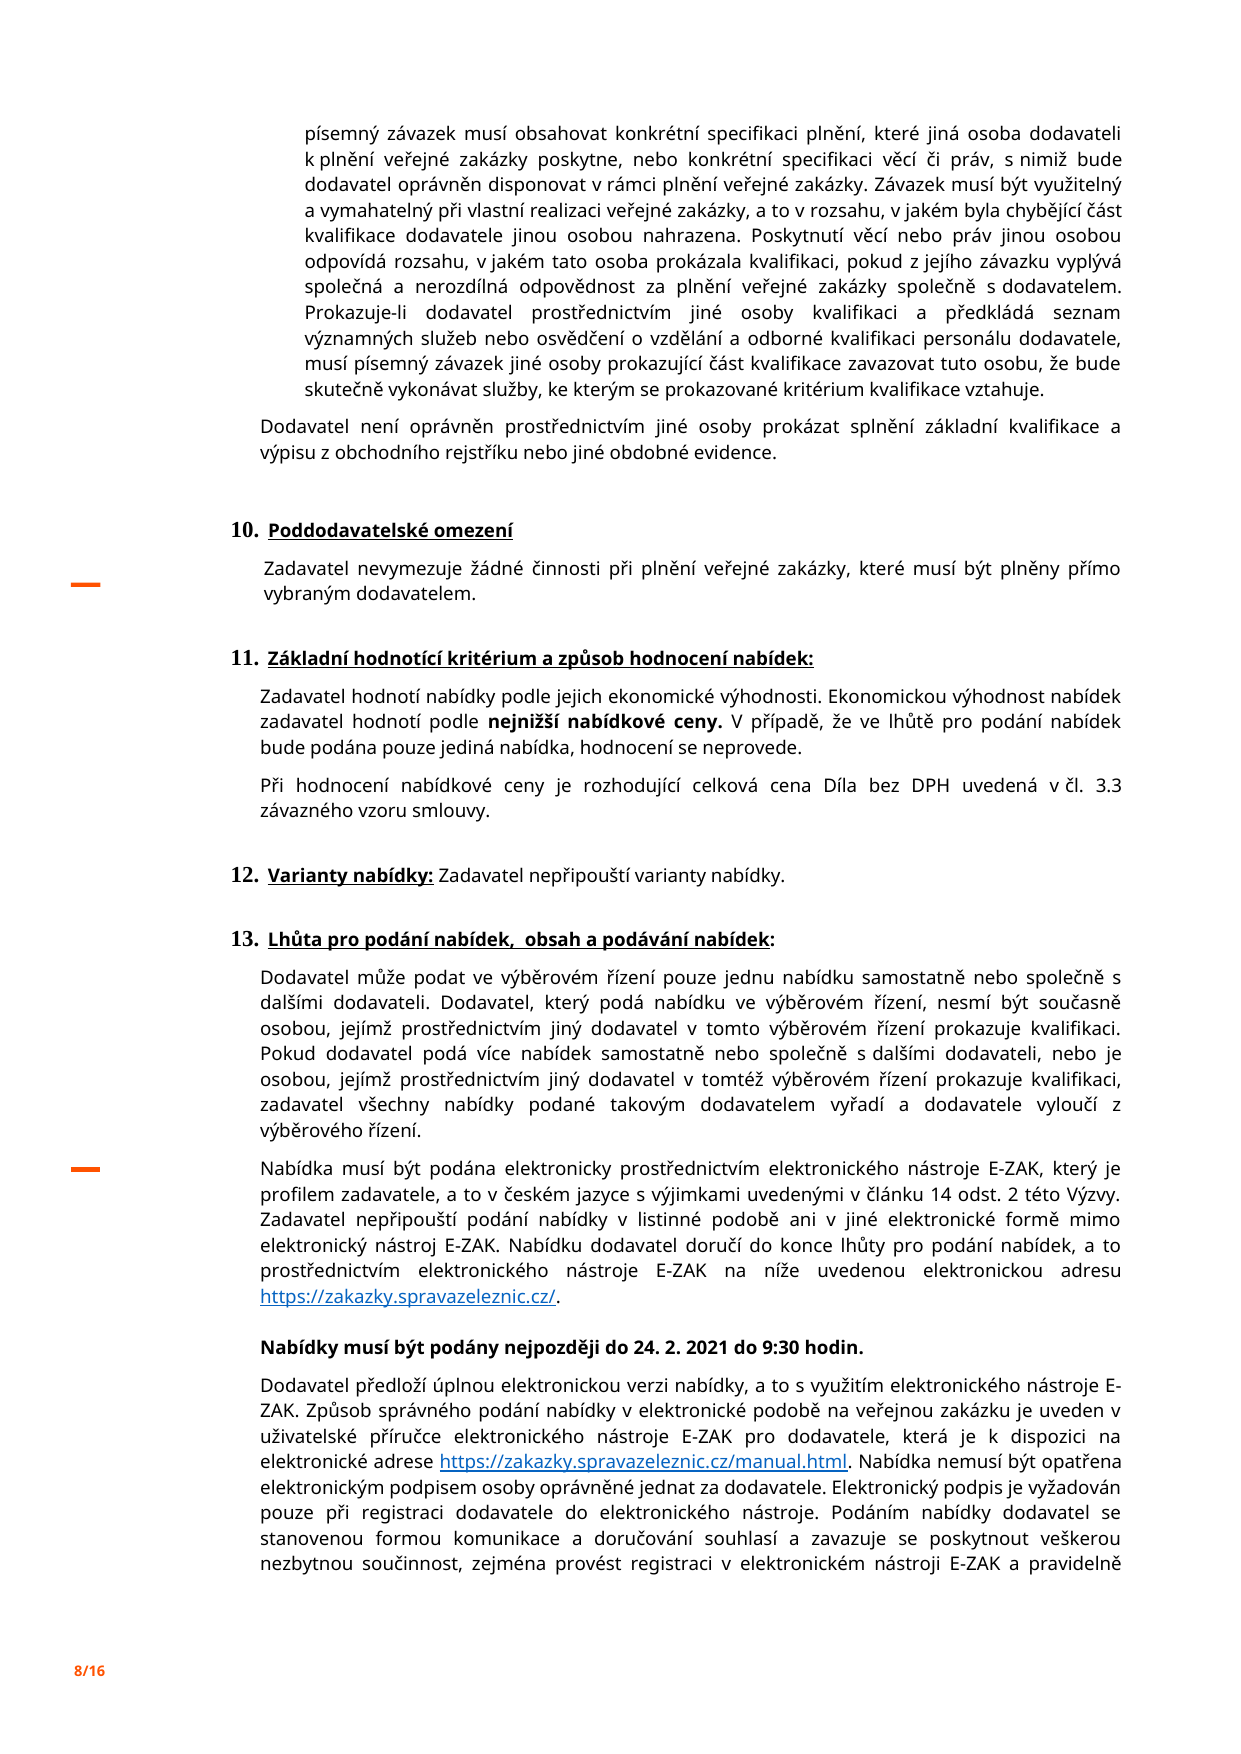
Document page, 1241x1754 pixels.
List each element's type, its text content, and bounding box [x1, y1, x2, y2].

text Nabídka musí být podána elektronicky prostřednictvím elektronického nástroje E-ZAK, který je profilem zadavatele, a to v českém jazyce s výjimkami uvedenými v článku 14 odst. 2 této Výzvy. Zadavatel nepřipouští podání nabídky v listinné podobě ani v jiné elektronické formě mimo elektronický nástroj E-ZAK. Nabídku dodavatel doručí do konce lhůty pro podání nabídek, a to prostřednictvím elektronického nástroje E-ZAK na níže uvedenou elektronickou adresu https://zakazky.spravazeleznic.cz/. [260, 1155, 1122, 1308]
text Dodavatel není oprávněn prostřednictvím jiné osoby prokázat splnění základní kvalifikace a výpisu z obchodního rejstříku nebo jiné obdobné evidence. [260, 414, 1122, 465]
list Lhůta pro podání nabídek, obsah a podávání nabídek: [230, 925, 1122, 952]
list Základní hodnotící kritérium a způsob hodnocení nabídek: [230, 644, 1122, 671]
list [267, 121, 1122, 401]
text Při hodnocení nabídkové ceny je rozhodující celková cena Díla bez DPH uvedená v čl. 3.3 závazného vzoru smlouvy. [260, 772, 1122, 823]
text Nabídky musí být podány nejpozději do 24. 2. 2021 do 9:30 hodin. [260, 1334, 1122, 1359]
text Dodavatel může podat ve výběrovém řízení pouze jednu nabídku samostatně nebo společně s dalšími dodavateli. Dodavatel, který podá nabídku ve výběrovém řízení, nesmí být současně osobou, jejímž prostřednictvím jiný dodavatel v tomto výběrovém řízení prokazuje kvalifikaci. Pokud dodavatel podá více nabídek samostatně nebo společně s dalšími dodavateli, nebo je osobou, jejímž prostřednictvím jiný dodavatel v tomtéž výběrovém řízení prokazuje kvalifikaci, zadavatel všechny nabídky podané takovým dodavatelem vyřadí a dodavatele vyloučí z výběrového řízení. [260, 964, 1122, 1143]
list Poddodavatelské omezení [230, 516, 1122, 543]
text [260, 1372, 1122, 1576]
text Zadavatel hodnotí nabídky podle jejich ekonomické výhodnosti. Ekonomickou výhodnost nabídek zadavatel hodnotí podle nejnižší nabídkové ceny. V případě, že ve lhůtě pro podání nabídek bude podána pouze jediná nabídka, hodnocení se neprovede. [260, 683, 1122, 759]
list Varianty nabídky: Zadavatel nepřipouští varianty nabídky. [230, 861, 1122, 887]
text Zadavatel nevymezuje žádné činnosti při plnění veřejné zakázky, které musí být plněny přímo vybraným dodavatelem. [263, 555, 1122, 606]
